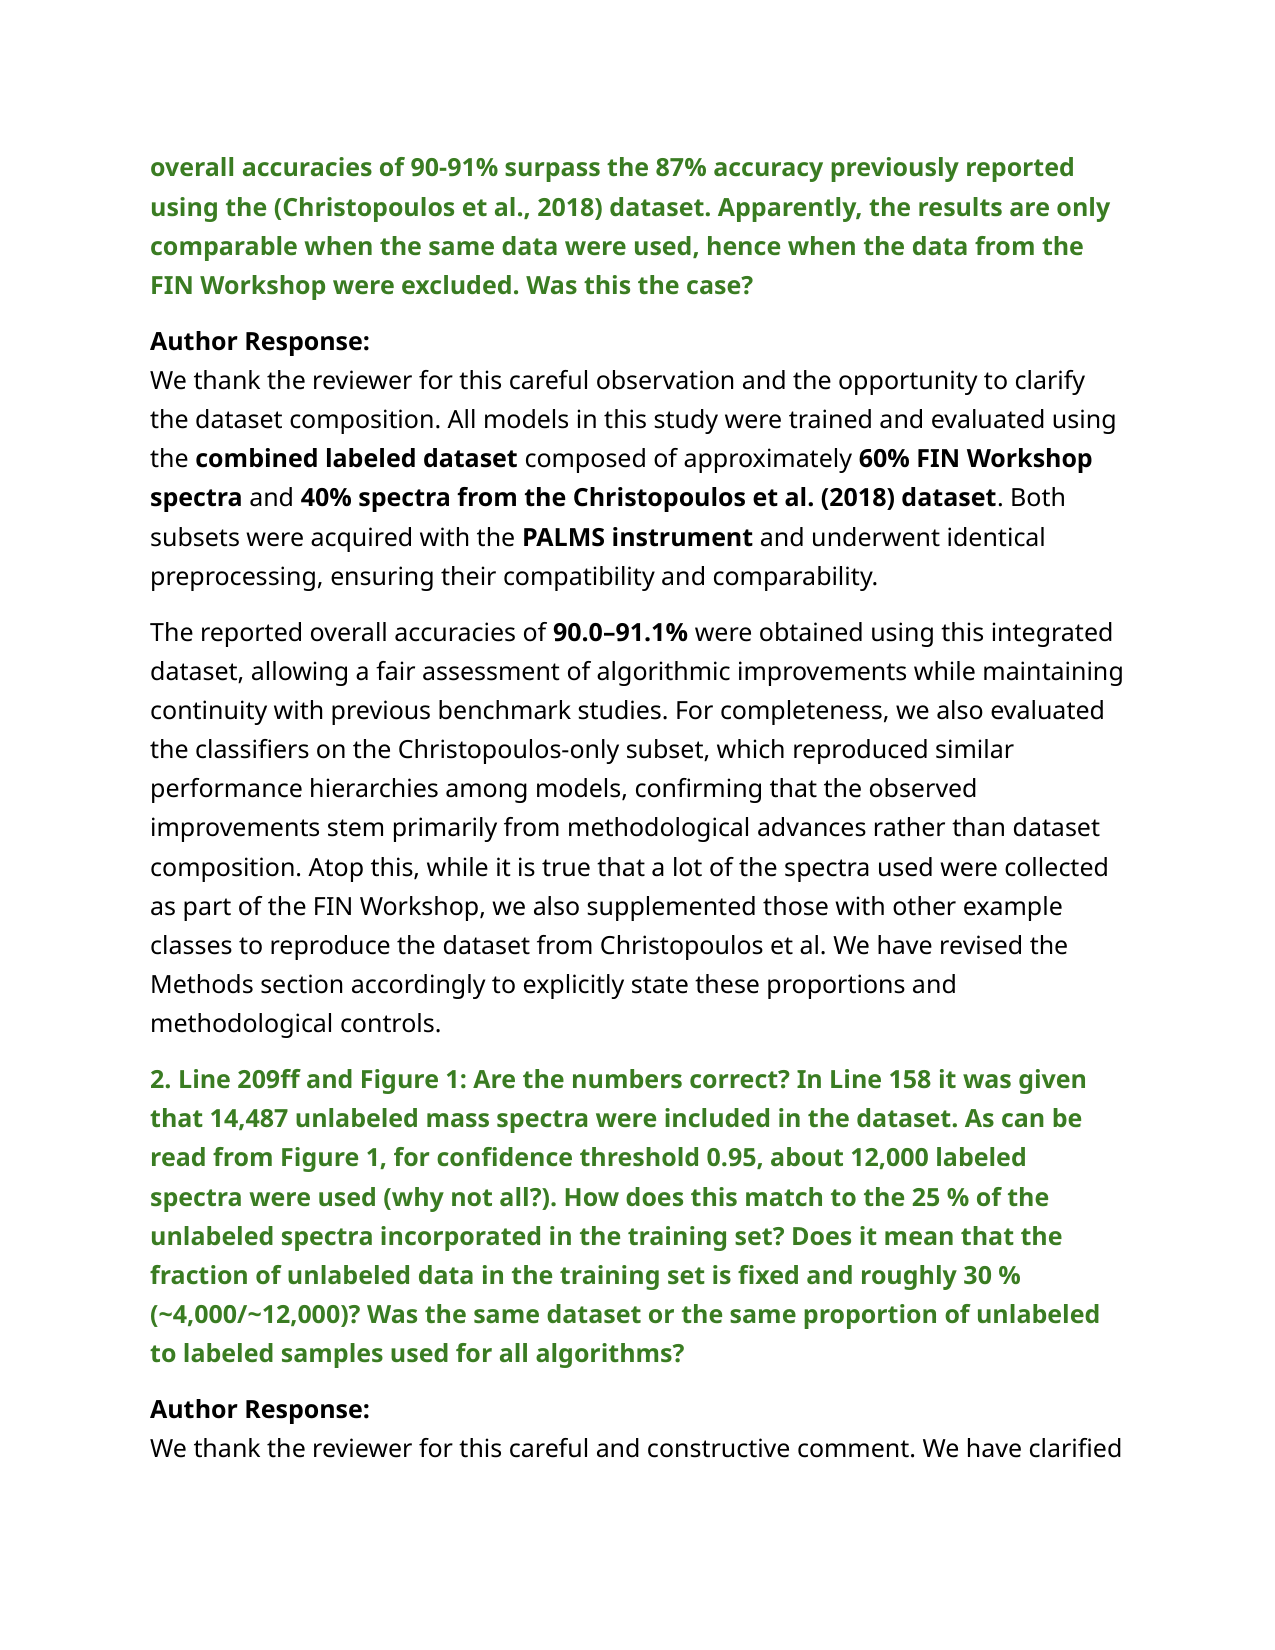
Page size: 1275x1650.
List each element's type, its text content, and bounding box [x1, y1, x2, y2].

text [150, 1392, 1125, 1465]
text Author Response: We thank the reviewer for this careful observation and the opportunity to clarify the dataset composition. All models in this study were trained and evaluated using the combined labeled dataset composed of approximately 60% FIN Workshop spectra and 40% spectra from the Christopoulos et al. (2018) dataset. Both subsets were acquired with the PALMS instrument and underwent identical preprocessing, ensuring their compatibility and comparability. [150, 323, 1125, 592]
text 2. Line 209ff and Figure 1: Are the numbers correct? In Line 158 it was given that 14,487 unlabeled mass spectra were included in the dataset. As can be read from Figure 1, for confidence threshold 0.95, about 12,000 labeled spectra were used (why not all?). How does this match to the 25 % of the unlabeled spectra incorporated in the training set? Does it mean that the fraction of unlabeled data in the training set is fixed and roughly 30 % (~4,000/~12,000)? Was the same dataset or the same proportion of unlabeled to labeled samples used for all algorithms? [150, 1062, 1125, 1370]
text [150, 150, 1125, 302]
text The reported overall accuracies of 90.0–91.1% were obtained using this integrated dataset, allowing a fair assessment of algorithmic improvements while maintaining continuity with previous benchmark studies. For completeness, we also evaluated the classifiers on the Christopoulos-only subset, which reproduced similar performance hierarchies among models, confirming that the observed improvements stem primarily from methodological advances rather than dataset composition. Atop this, while it is true that a lot of the spectra used were collected as part of the FIN Workshop, we also supplemented those with other example classes to reproduce the dataset from Christopoulos et al. We have revised the Methods section accordingly to explicitly state these proportions and methodological controls. [150, 614, 1125, 1040]
